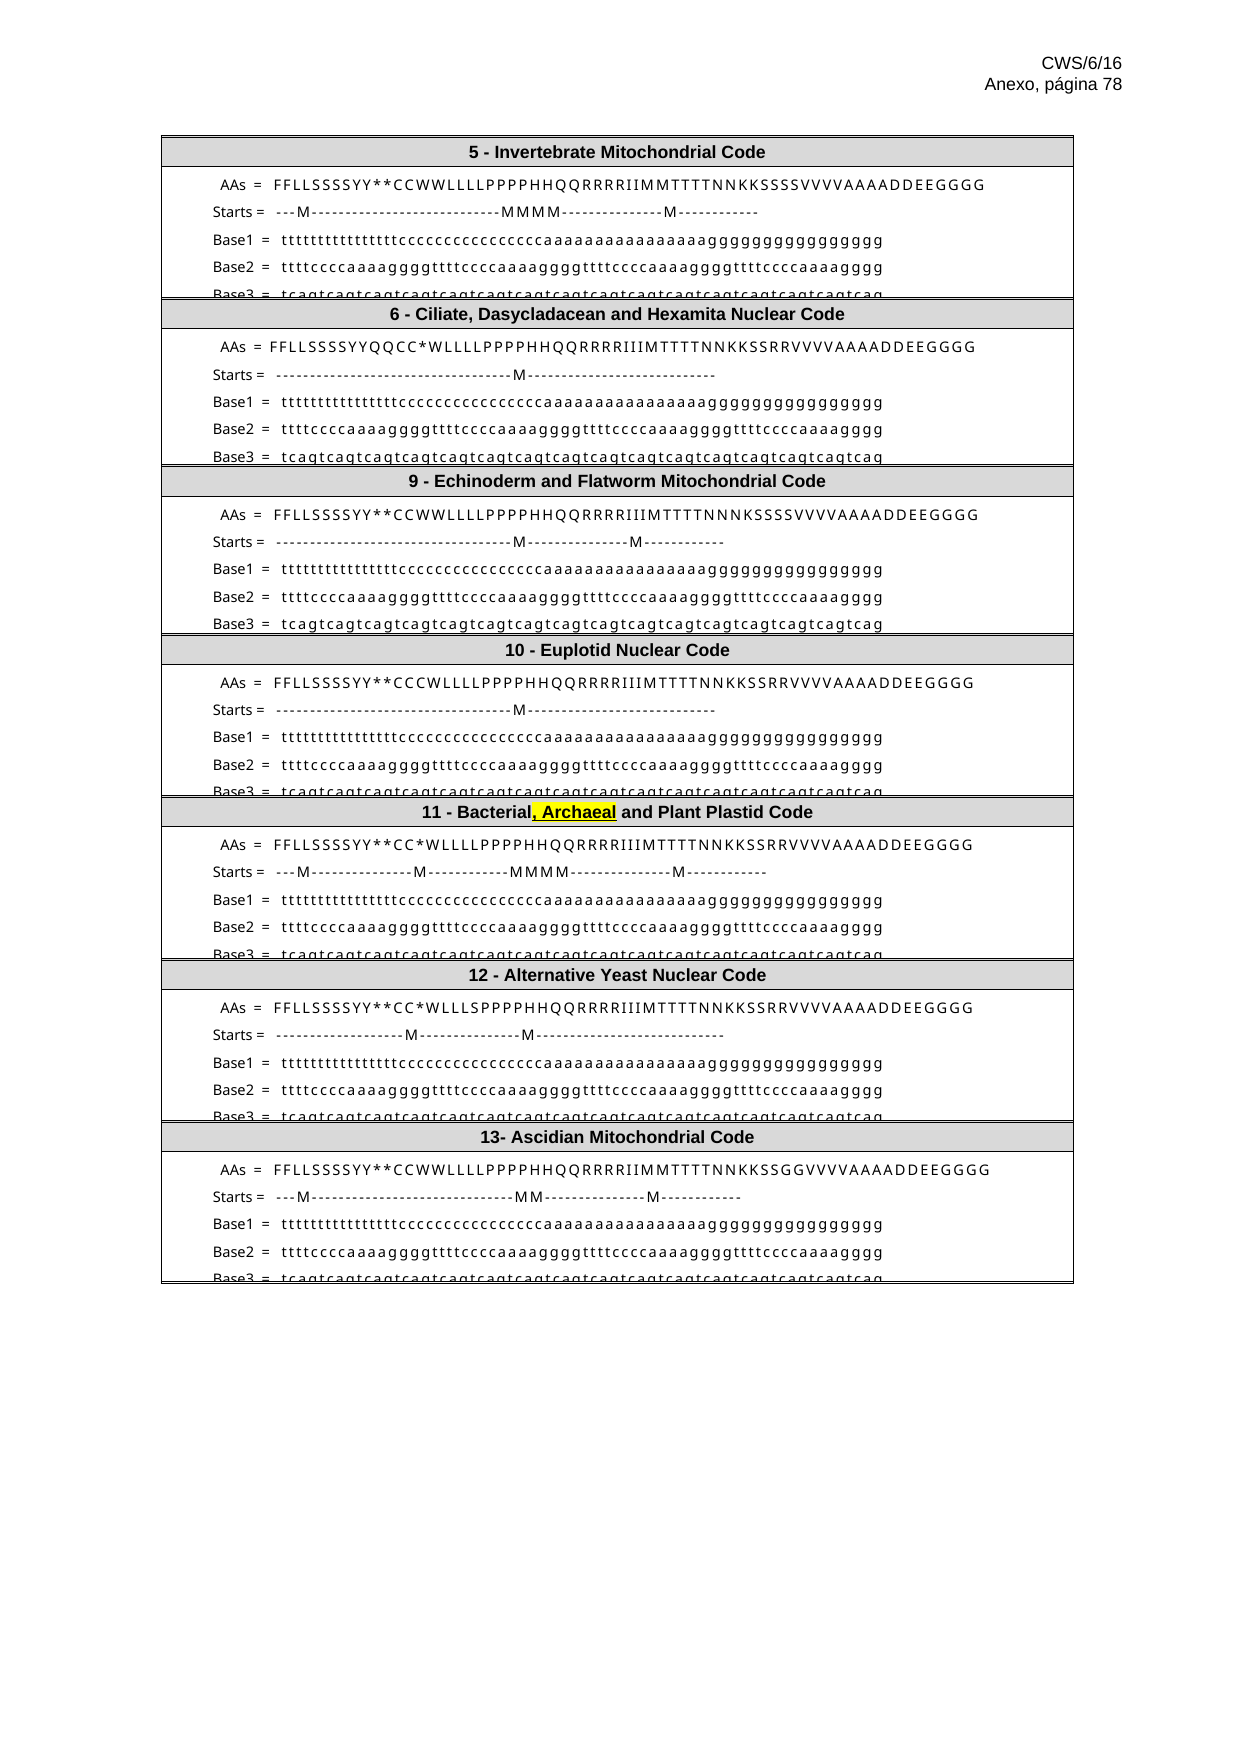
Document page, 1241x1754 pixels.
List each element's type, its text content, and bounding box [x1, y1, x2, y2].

table_cell AAs = FFLLSSSSYY**CCCWLLLLPPPPHHQQRRRRIIIMTTTTNNKKSSRRVVVVAAAADDEEGGGG Starts = -----------------------------------M---------------------------- Base1 = ttttttttttttttttccccccccccccccccaaaaaaaaaaaaaaaagggggggggggggggg Base2 = ttttccccaaaaggggttttccccaaaaggggttttccccaaaaggggttttccccaaaagggg Base3 = tcagtcagtcagtcagtcagtcagtcagtcagtcagtcagtcagtcagtcagtcagtcagtcag [162, 665, 1073, 794]
table_cell AAs = FFLLSSSSYY**CCWWLLLLPPPPHHQQRRRRIIMMTTTTNNKKSSSSVVVVAAAADDEEGGGG Starts = ---M----------------------------MMMM---------------M------------ Base1 = ttttttttttttttttccccccccccccccccaaaaaaaaaaaaaaaagggggggggggggggg Base2 = ttttccccaaaaggggttttccccaaaaggggttttccccaaaaggggttttccccaaaagggg Base3 = tcagtcagtcagtcagtcagtcagtcagtcagtcagtcagtcagtcagtcagtcagtcagtcag [162, 167, 1073, 297]
table_cell AAs = FFLLSSSSYYQQCC*WLLLLPPPPHHQQRRRRIIIMTTTTNNKKSSRRVVVVAAAADDEEGGGG Starts = -----------------------------------M---------------------------- Base1 = ttttttttttttttttccccccccccccccccaaaaaaaaaaaaaaaagggggggggggggggg Base2 = ttttccccaaaaggggttttccccaaaaggggttttccccaaaaggggttttccccaaaagggg Base3 = tcagtcagtcagtcagtcagtcagtcagtcagtcagtcagtcagtcagtcagtcagtcagtcag [162, 329, 1073, 464]
table_cell AAs = FFLLSSSSYY**CCWWLLLLPPPPHHQQRRRRIIMMTTTTNNKKSSGGVVVVAAAADDEEGGGG Starts = ---M------------------------------MM---------------M------------ Base1 = ttttttttttttttttccccccccccccccccaaaaaaaaaaaaaaaagggggggggggggggg Base2 = ttttccccaaaaggggttttccccaaaaggggttttccccaaaaggggttttccccaaaagggg Base3 = tcagtcagtcagtcagtcagtcagtcagtcagtcagtcagtcagtcagtcagtcagtcagtcag [162, 1152, 1073, 1281]
table_cell AAs = FFLLSSSSYY**CC*WLLLSPPPPHHQQRRRRIIIMTTTTNNKKSSRRVVVVAAAADDEEGGGG Starts = -------------------M---------------M---------------------------- Base1 = ttttttttttttttttccccccccccccccccaaaaaaaaaaaaaaaagggggggggggggggg Base2 = ttttccccaaaaggggttttccccaaaaggggttttccccaaaaggggttttccccaaaagggg Base3 = tcagtcagtcagtcagtcagtcagtcagtcagtcagtcagtcagtcagtcagtcagtcagtcag [162, 990, 1073, 1120]
table_cell 9 - Echinoderm and Flatworm Mitochondrial Code [162, 467, 1073, 496]
table_cell 11 - Bacterial, Archaeal and Plant Plastid Code [162, 798, 1073, 826]
table_cell 12 - Alternative Yeast Nuclear Code [162, 961, 1073, 989]
table_cell 13- Ascidian Mitochondrial Code [162, 1123, 1073, 1151]
table_cell AAs = FFLLSSSSYY**CC*WLLLLPPPPHHQQRRRRIIIMTTTTNNKKSSRRVVVVAAAADDEEGGGG Starts = ---M---------------M------------MMMM---------------M------------ Base1 = ttttttttttttttttccccccccccccccccaaaaaaaaaaaaaaaagggggggggggggggg Base2 = ttttccccaaaaggggttttccccaaaaggggttttccccaaaaggggttttccccaaaagggg Base3 = tcagtcagtcagtcagtcagtcagtcagtcagtcagtcagtcagtcagtcagtcagtcagtcag [162, 827, 1073, 958]
table_cell AAs = FFLLSSSSYY**CCWWLLLLPPPPHHQQRRRRIIIMTTTTNNNKSSSSVVVVAAAADDEEGGGG Starts = -----------------------------------M---------------M------------ Base1 = ttttttttttttttttccccccccccccccccaaaaaaaaaaaaaaaagggggggggggggggg Base2 = ttttccccaaaaggggttttccccaaaaggggttttccccaaaaggggttttccccaaaagggg Base3 = tcagtcagtcagtcagtcagtcagtcagtcagtcagtcagtcagtcagtcagtcagtcagtcag [162, 497, 1073, 633]
table_cell 6 - Ciliate, Dasycladacean and Hexamita Nuclear Code [162, 300, 1073, 328]
table_header 5 - Invertebrate Mitochondrial Code [162, 138, 1073, 166]
table_cell 10 - Euplotid Nuclear Code [162, 636, 1073, 664]
